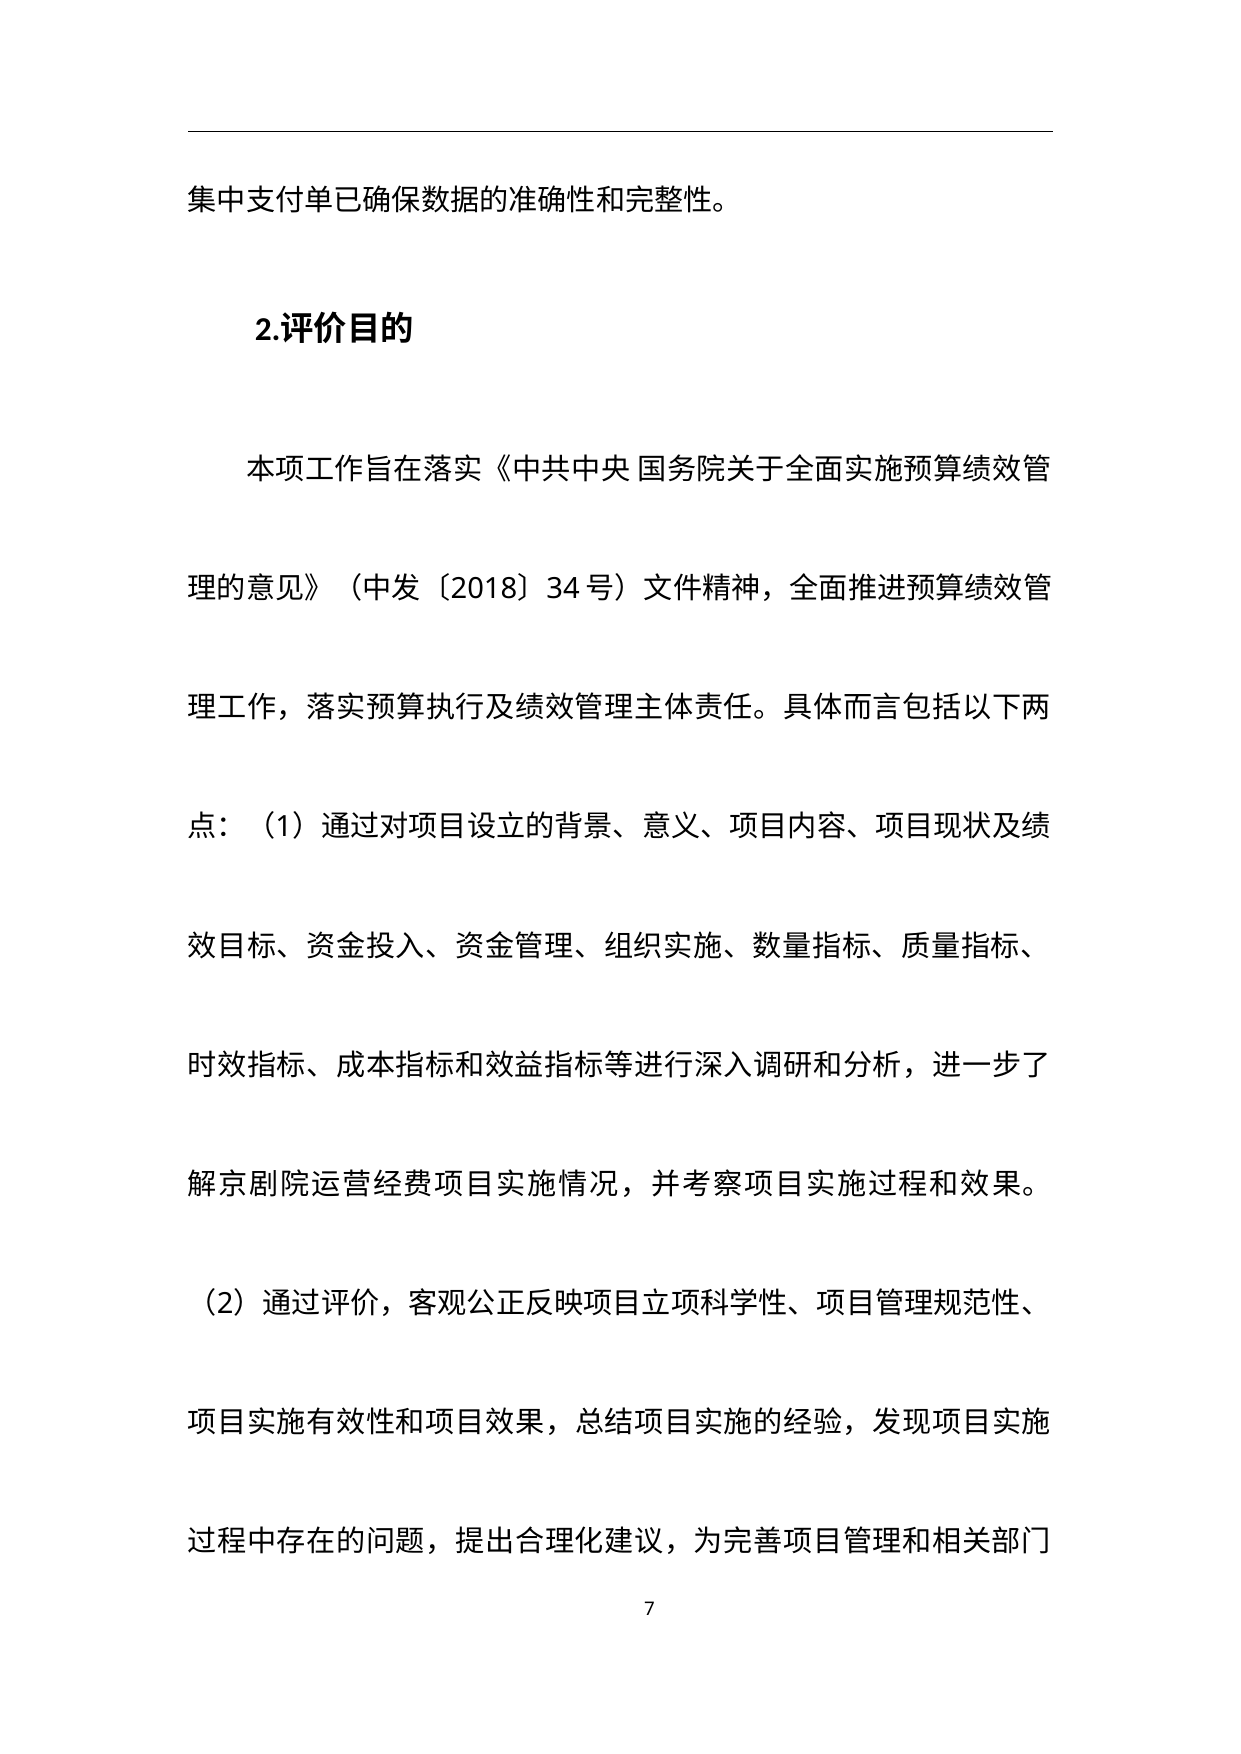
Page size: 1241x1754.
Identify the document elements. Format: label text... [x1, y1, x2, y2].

subtitle 2.评价目的 [187, 286, 1053, 365]
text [187, 158, 1053, 238]
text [187, 427, 1053, 1578]
